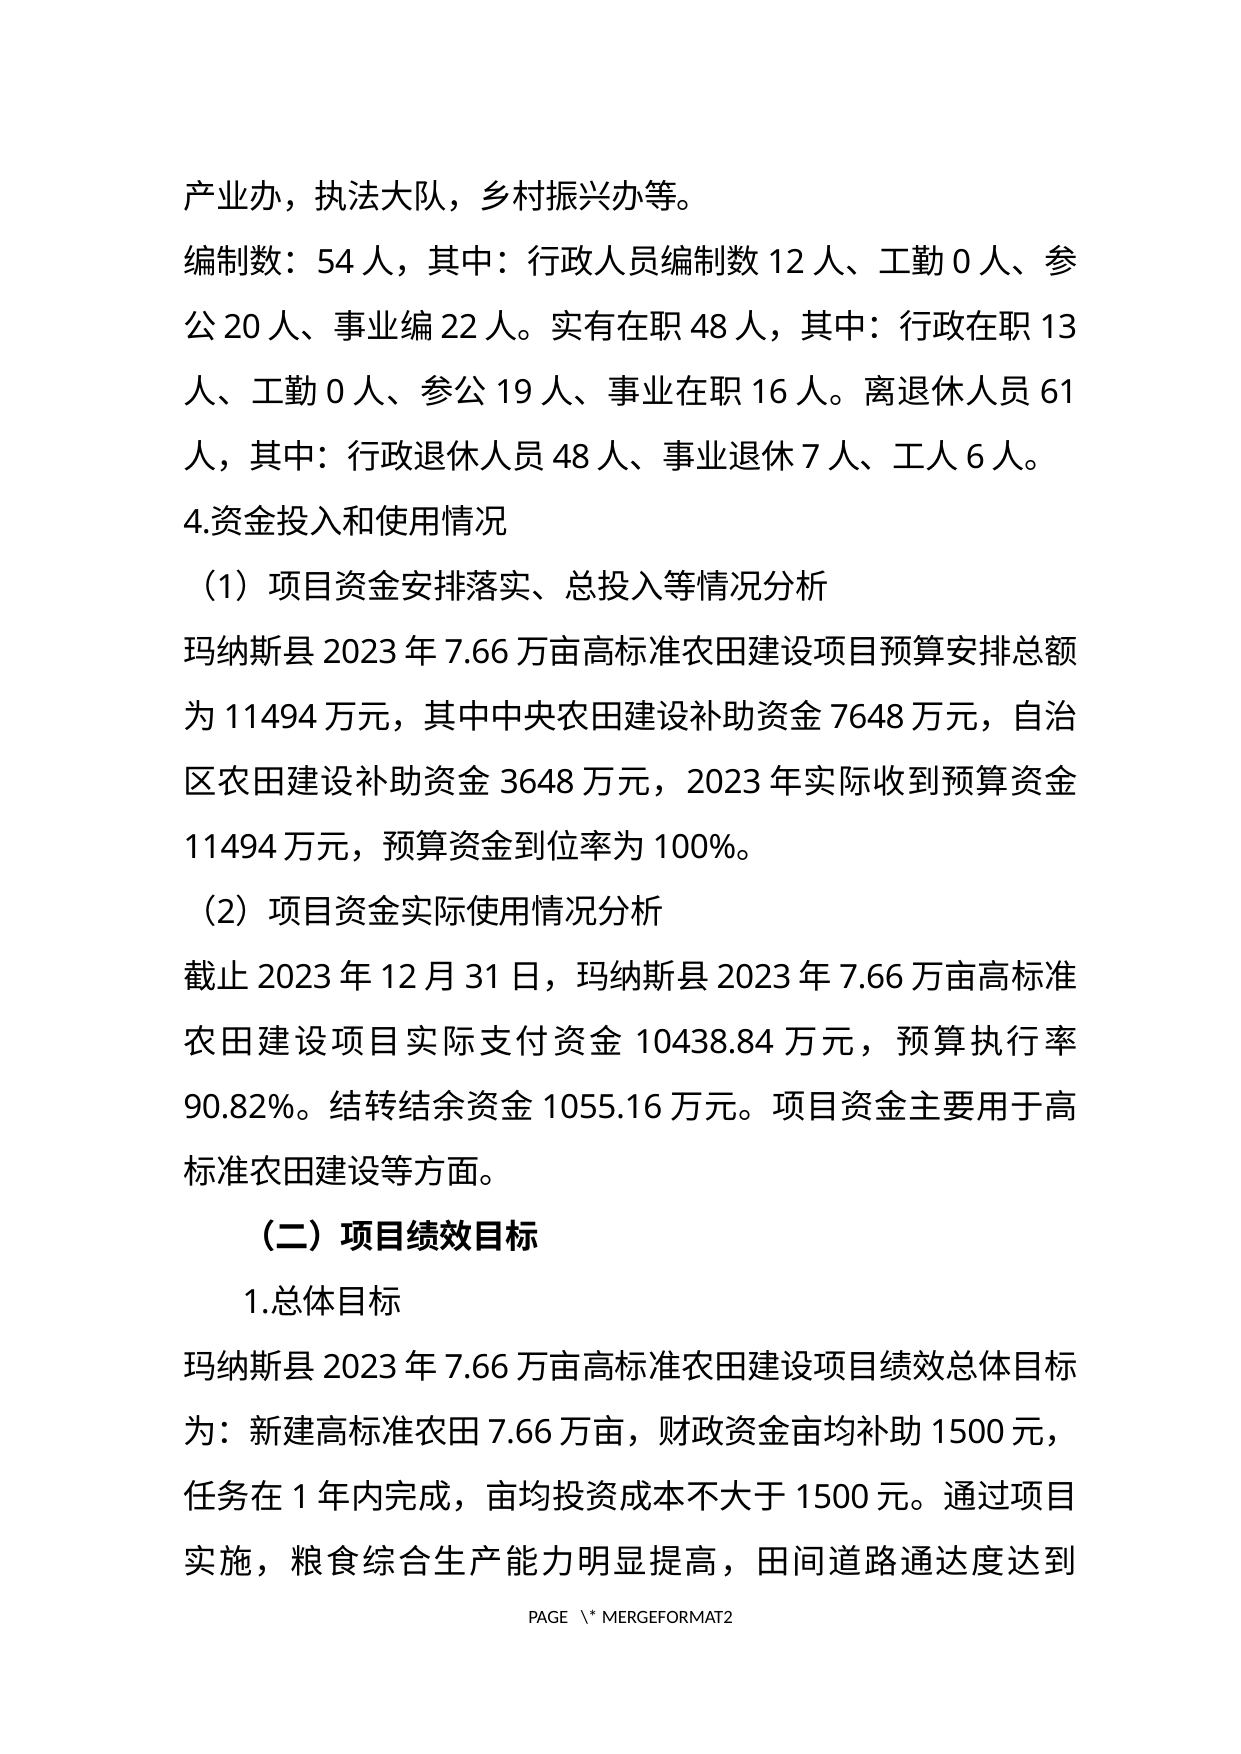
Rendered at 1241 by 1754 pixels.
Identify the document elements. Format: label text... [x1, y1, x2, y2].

text （二）项目绩效目标 [183, 1202, 1078, 1267]
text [183, 162, 1078, 1202]
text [183, 1267, 1078, 1592]
